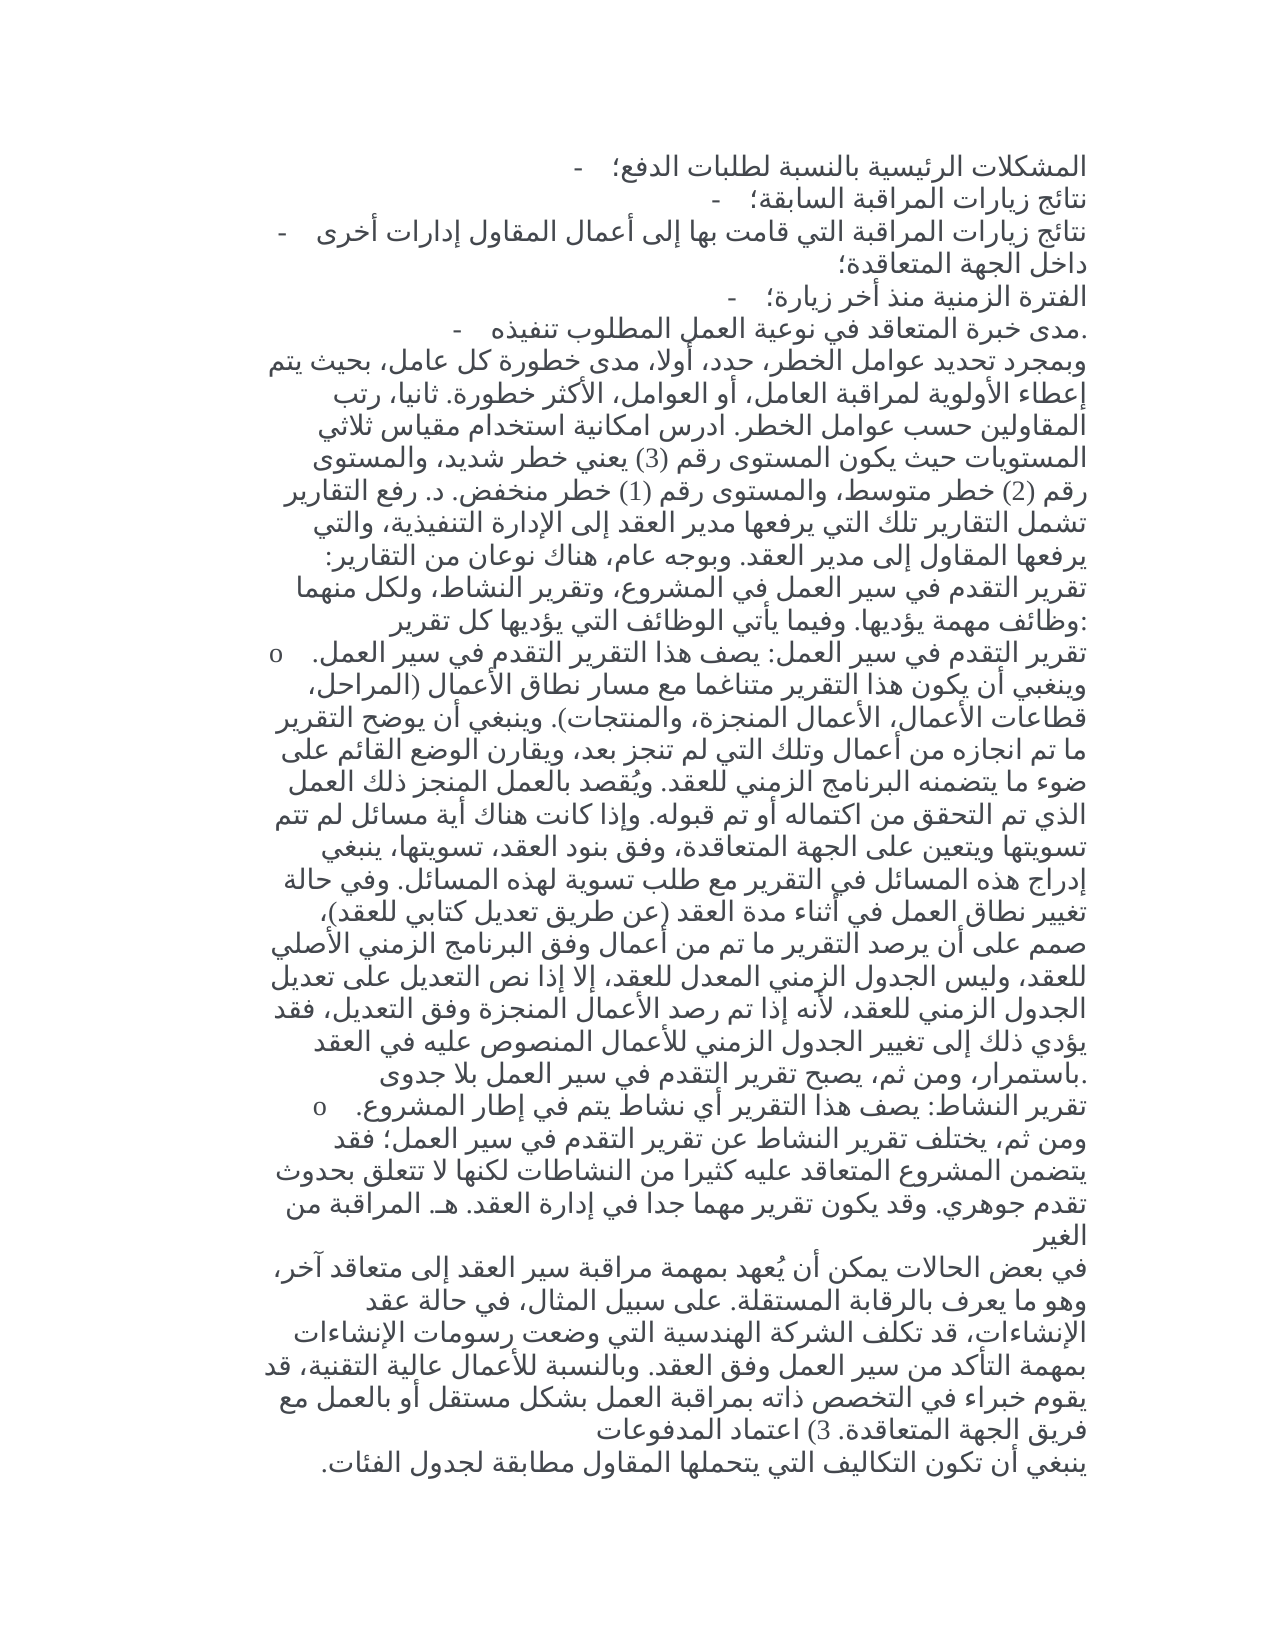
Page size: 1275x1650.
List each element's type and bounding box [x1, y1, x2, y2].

text [262, 150, 1087, 1478]
